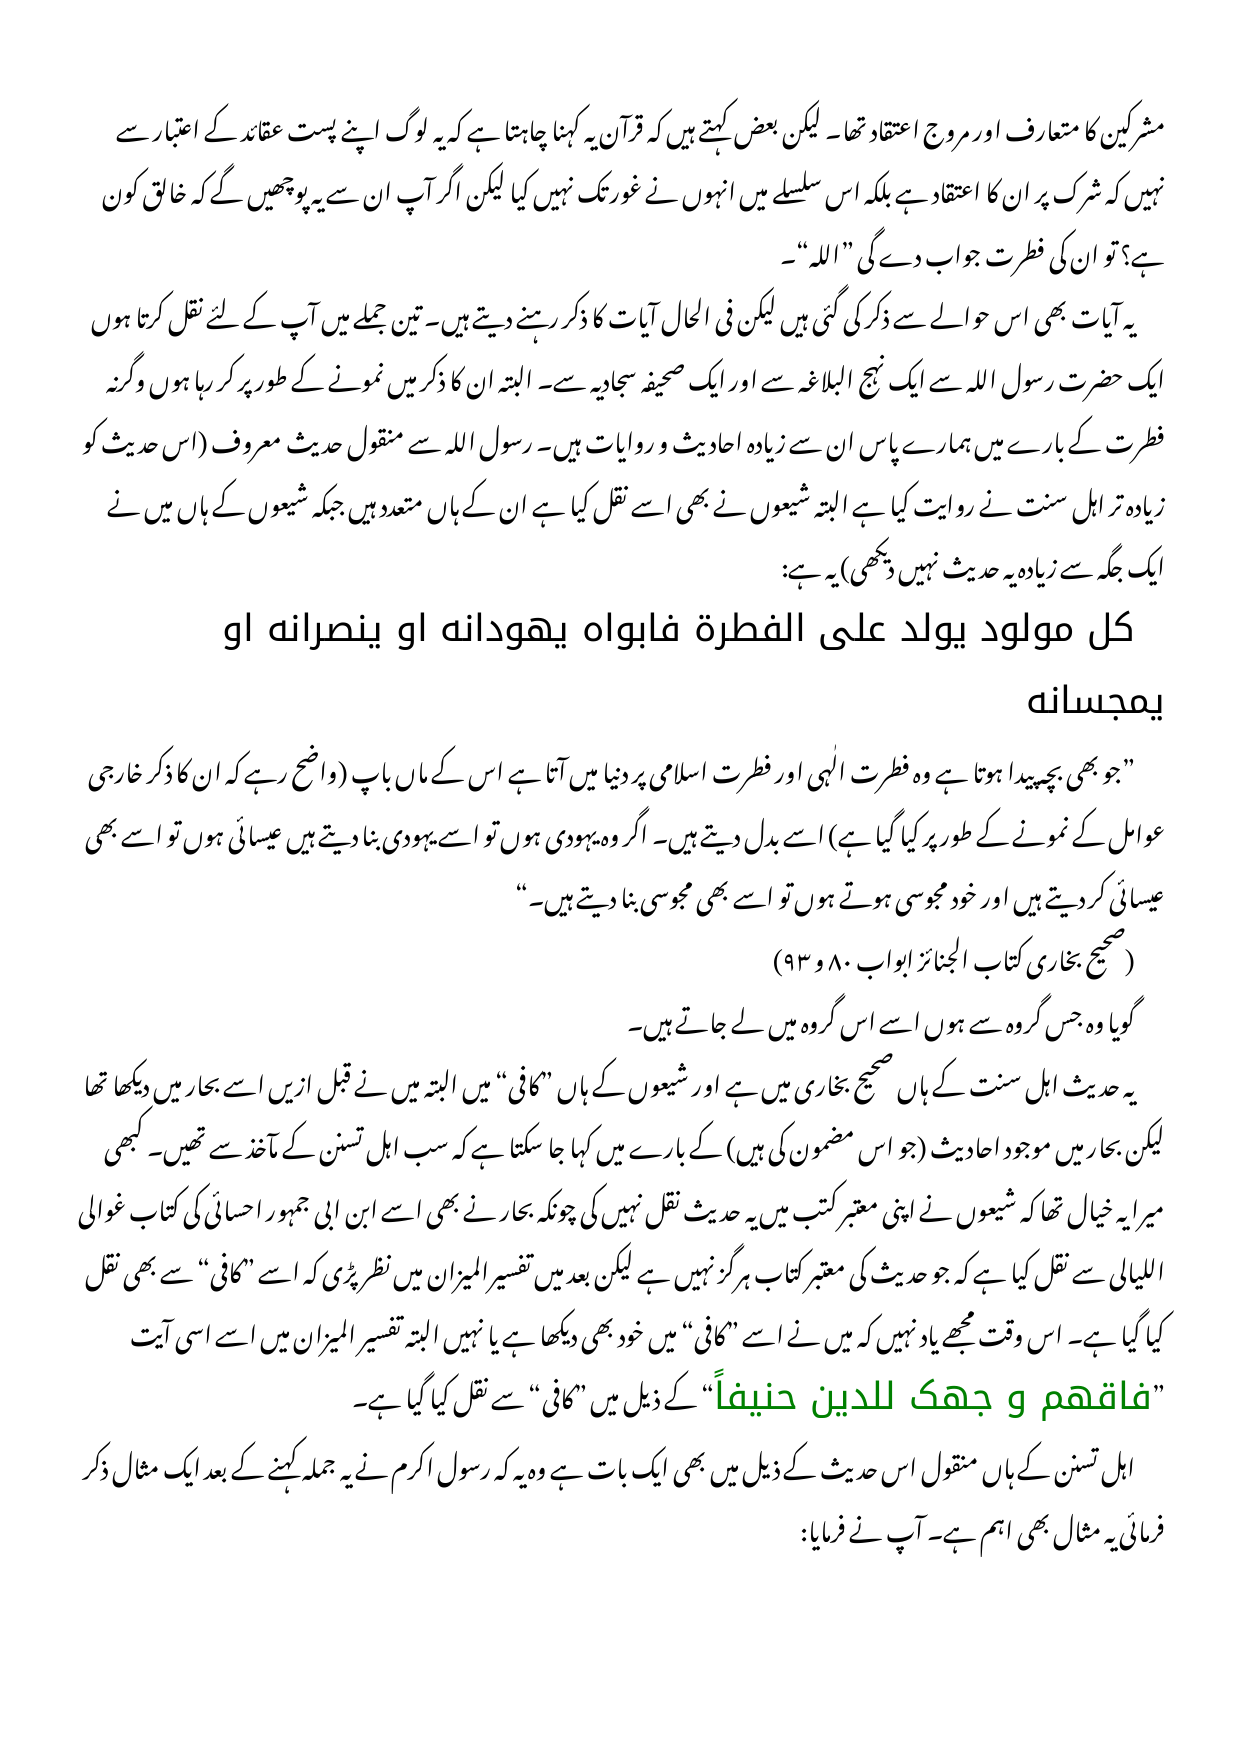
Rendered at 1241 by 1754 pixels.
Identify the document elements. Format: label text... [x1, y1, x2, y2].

text ”جو بھی بچہ پیدا ہوتا ہے وہ فطرت الٰہی اور فطرت اسلامی پر دنیا میں آتا ہے اس کے ماں باپ (واضح رہے کہ ان کا ذکر خارجی عوامل کے نمونے کے طور پر کیا گیا ہے) اسے بدل دیتے ہیں۔ اگر وہ یہودی ہوں تو اسے یہودی بنا دیتے ہیں عیسائی ہوں تو اسے بھی عیسائی کر دیتے ہیں اور خود مجوسی ہوتے ہوں تو اسے بھی مجوسی بنا دیتے ہیں۔“ [75, 736, 1165, 923]
text گویا وہ جس گروہ سے ہوں اسے اس گروہ میں لے جاتے ہیں۔ [75, 986, 1165, 1048]
text اہل تسنن کے ہاں منقول اس حدیث کے ذیل میں بھی ایک بات ہے وہ یہ کہ رسول اکرم نے یہ جملہ کہنے کے بعد ایک مثال ذکر فرمائی یہ مثال بھی اہم ہے۔ آپ نے فرمایا: [75, 1432, 1165, 1557]
text (صحیح بخاری کتاب الجنائز ابواب ۸۰ و ۹۳) [75, 923, 1165, 986]
text کل مولود یولد علی الفطرة فابواه یهودانه او ینصرانه او یمجسانه [75, 594, 1165, 736]
text یہ حدیث اہل سنت کے ہاں صحیح بخاری میں ہے اور شیعوں کے ہاں ”کافی“ میں البتہ میں نے قبل ازیں اسے بحار میں دیکھا تھا لیکن بحار میں موجود احادیث (جو اس مضمون کی ہیں) کے بارے میں کہا جا سکتا ہے کہ سب اہل تسنن کے مآخذ سے تھیں۔ کبھی میرا یہ خیال تھا کہ شیعوں نے اپنی معتبر کتب میں یہ حدیث نقل نہیں کی چونکہ بحار نے بھی اسے ابن ابی جمہور احسائی کی کتاب غوالی اللیالی سے نقل کیا ہے کہ جو حدیث کی معتبر کتاب ہرگز نہیں ہے لیکن بعد میں تفسیرالمیزان میں نظر پڑی کہ اسے ”کافی“ سے بھی نقل کیا گیا ہے۔ اس وقت مجھے یاد نہیں کہ میں نے اسے ”کافی“ میں خود بھی دیکھا ہے یا نہیں البتہ تفسیر المیزان میں اسے اسی آیت ”فاقهم و جهک للدین حنیفاً“ کے ذیل میں ”کافی“ سے نقل کیا گیا ہے۔ [75, 1048, 1165, 1432]
text یہ آیات بھی اس حوالے سے ذکر کی گئی ہیں لیکن فی الحال آیات کا ذکر رہنے دیتے ہیں۔ تین جملے میں آپ کے لئے نقل کرتا ہوں ایک حضرت رسول اللہ سے ایک نہج البلاغہ سے اور ایک صحیفہ سجادیہ سے۔ البتہ ان کا ذکر میں نمونے کے طور پر کر رہا ہوں وگرنہ فطرت کے بارے میں ہمارے پاس ان سے زیادہ احادیث و روایات ہیں۔ رسول اللہ سے منقول حدیث معروف (اس حدیث کو زیادہ تر اہل سنت نے روایت کیا ہے البتہ شیعوں نے بھی اسے نقل کیا ہے ان کے ہاں متعدد ہیں جبکہ شیعوں کے ہاں میں نے ایک جگہ سے زیادہ یہ حدیث نہیں دیکھی) یہ ہے: [75, 281, 1165, 594]
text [75, 94, 1165, 281]
